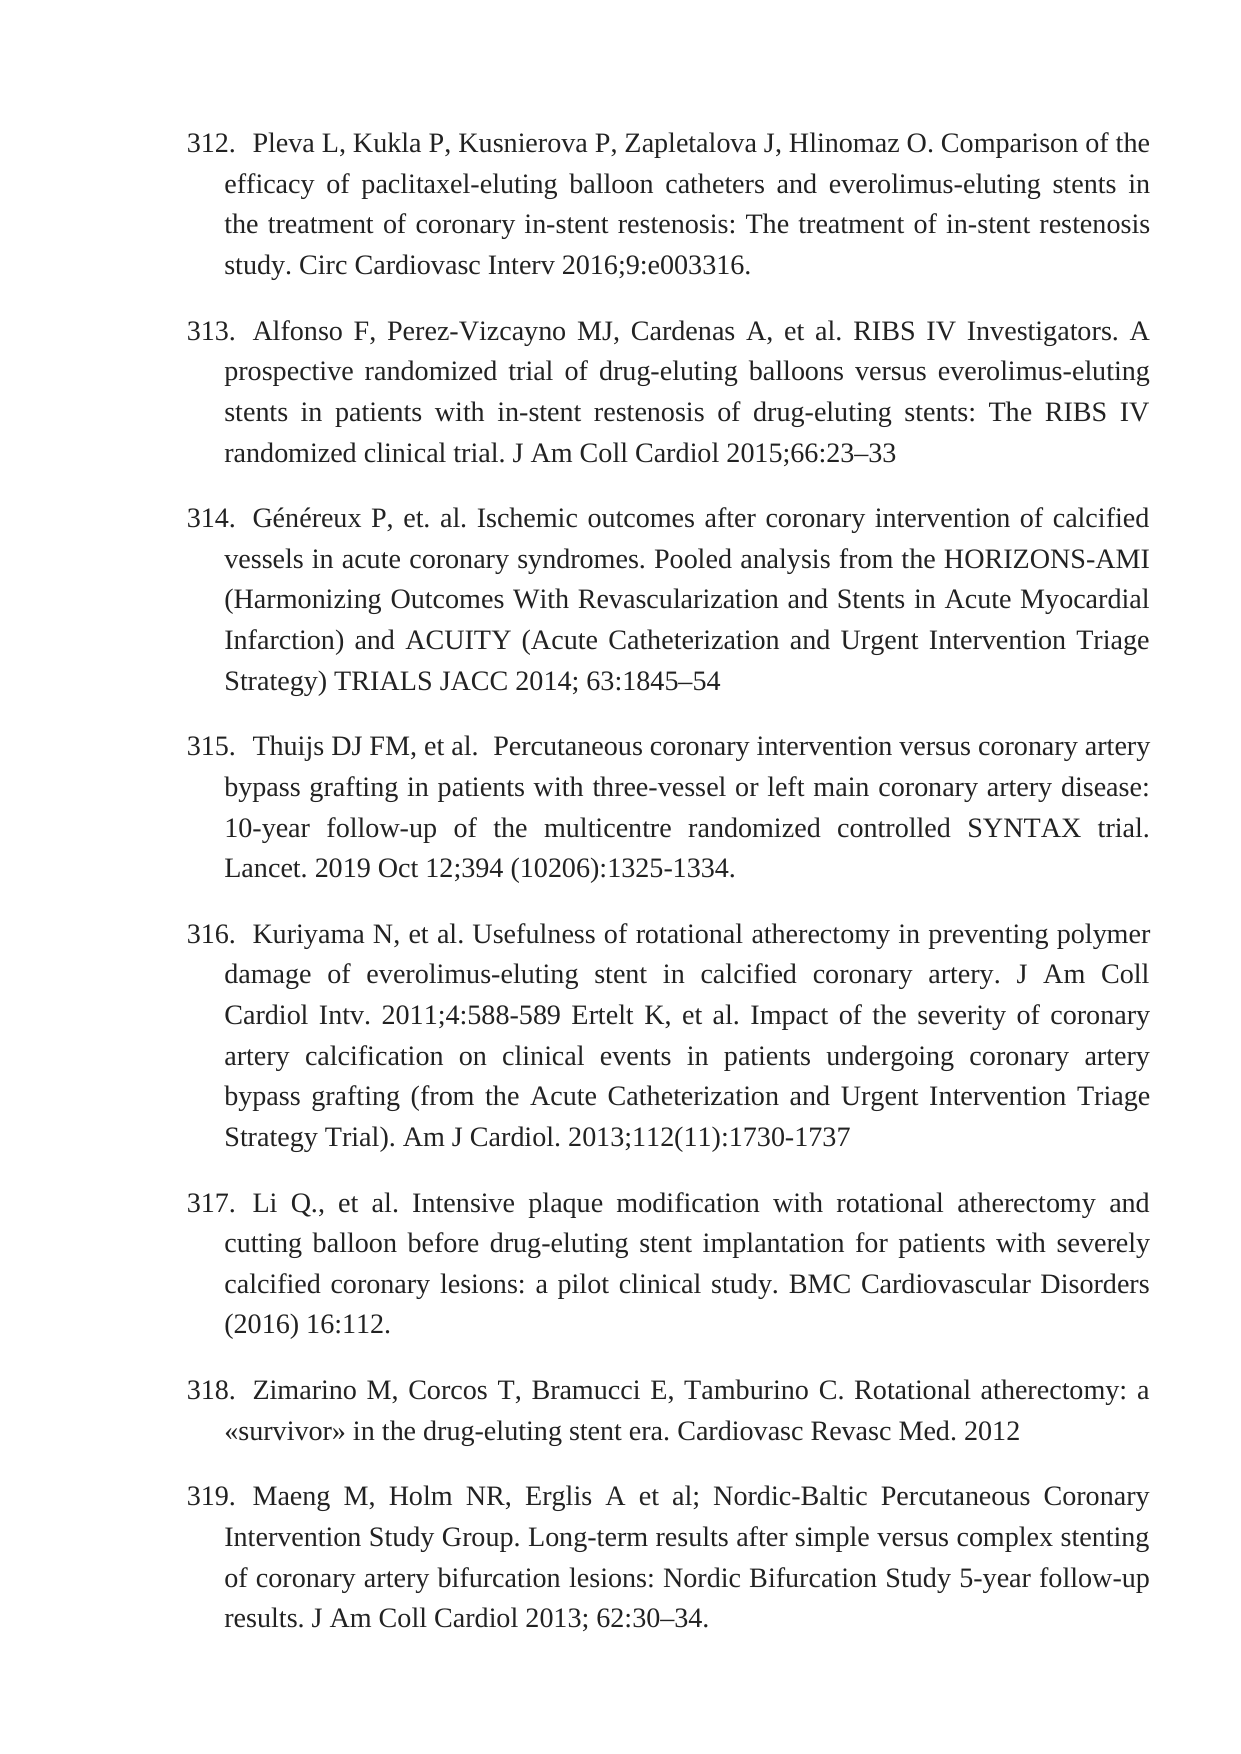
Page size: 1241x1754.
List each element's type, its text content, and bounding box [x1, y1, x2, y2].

list Kuriyama N, et al. Usefulness of rotational atherectomy in preventing polymer damage of everolimus-eluting stent in calcified coronary artery. J Am Coll Cardiol Intv. 2011;4:588-589 Ertelt K, et al. Impact of the severity of coronary artery calcification on clinical events in patients undergoing coronary artery bypass grafting (from the Acute Catheterization and Urgent Intervention Triage Strategy Trial). Am J Cardiol. 2013;112(11):1730-1737 [187, 909, 1152, 1152]
list Généreux P, et. al. Ischemic outcomes after coronary intervention of calcified vessels in acute coronary syndromes. Pooled analysis from the HORIZONS-AMI (Harmonizing Outcomes With Revascularization and Stents in Acute Myocardial Infarction) and ACUITY (Acute Catheterization and Urgent Intervention Triage Strategy) TRIALS JACC 2014; 63:1845–54 [187, 493, 1152, 696]
list Zimarino M, Corcos T, Bramucci E, Tamburino C. Rotational atherectomy: a «survivor» in the drug-eluting stent era. Cardiovasc Revasc Med. 2012 [187, 1365, 1152, 1446]
list Thuijs DJ FM, et al. Percutaneous coronary intervention versus coronary artery bypass grafting in patients with three-vessel or left main coronary artery disease: 10-year follow-up of the multicentre randomized controlled SYNTAX trial. Lancet. 2019 Oct 12;394 (10206):1325-1334. [187, 721, 1152, 884]
list Pleva L, Kukla P, Kusnierova P, Zapletalova J, Hlinomaz O. Comparison of the efficacy of paclitaxel-eluting balloon catheters and everolimus-eluting stents in the treatment of coronary in-stent restenosis: The treatment of in-stent restenosis study. Circ Cardiovasc Interv 2016;9:e003316. [187, 118, 1152, 281]
list Li Q., et al. Intensive plaque modification with rotational atherectomy and cutting balloon before drug-eluting stent implantation for patients with severely calcified coronary lesions: a pilot clinical study. BMC Cardiovascular Disorders (2016) 16:112. [187, 1177, 1152, 1340]
list Maeng M, Holm NR, Erglis A et al; Nordic-Baltic Percutaneous Coronary Intervention Study Group. Long-term results after simple versus complex stenting of coronary artery bifurcation lesions: Nordic Bifurcation Study 5-year follow-up results. J Am Coll Cardiol 2013; 62:30–34. [187, 1471, 1152, 1634]
list Alfonso F, Perez-Vizcayno MJ, Cardenas A, et al. RIBS IV Investigators. A prospective randomized trial of drug-eluting balloons versus everolimus-eluting stents in patients with in-stent restenosis of drug-eluting stents: The RIBS IV randomized clinical trial. J Am Coll Cardiol 2015;66:23–33 [187, 306, 1152, 468]
